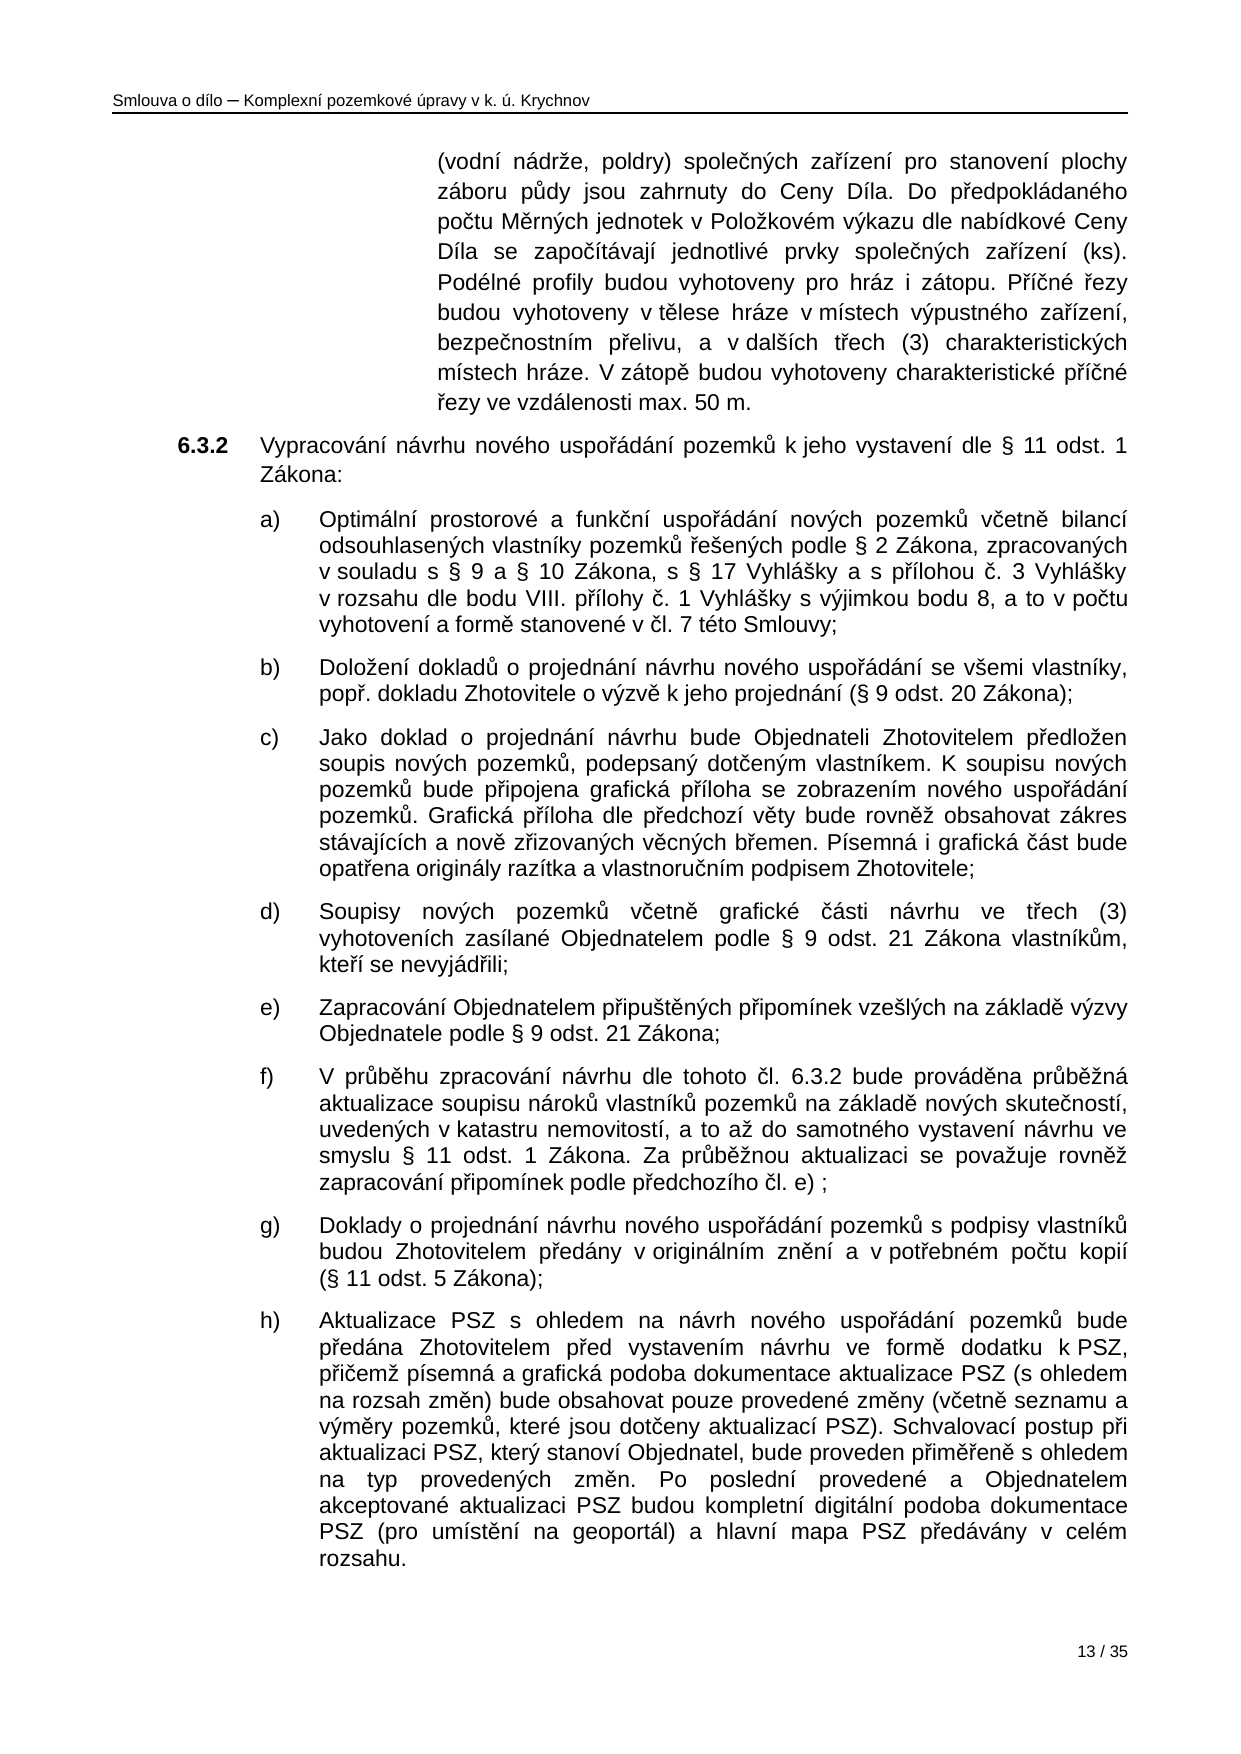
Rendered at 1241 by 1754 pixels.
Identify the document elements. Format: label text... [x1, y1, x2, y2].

list Aktualizace PSZ s ohledem na návrh nového uspořádání pozemků bude předána Zhotovitelem před vystavením návrhu ve formě dodatku k PSZ, přičemž písemná a grafická podoba dokumentace aktualizace PSZ (s ohledem na rozsah změn) bude obsahovat pouze provedené změny (včetně seznamu a výměry pozemků, které jsou dotčeny aktualizací PSZ). Schvalovací postup při aktualizaci PSZ, který stanoví Objednatel, bude proveden přiměřeně s ohledem na typ provedených změn. Po poslední provedené a Objednatelem akceptované aktualizaci PSZ budou kompletní digitální podoba dokumentace PSZ (pro umístění na geoportál) a hlavní mapa PSZ předávány v celém rozsahu. [260, 1307, 1128, 1571]
list Jako doklad o projednání návrhu bude Objednateli Zhotovitelem předložen soupis nových pozemků, podepsaný dotčeným vlastníkem. K soupisu nových pozemků bude připojena grafická příloha se zobrazením nového uspořádání pozemků. Grafická příloha dle předchozí věty bude rovněž obsahovat zákres stávajících a nově zřizovaných věcných břemen. Písemná i grafická část bude opatřena originály razítka a vlastnoručním podpisem Zhotovitele; [260, 723, 1128, 882]
list V průběhu zpracování návrhu dle tohoto čl. 6.3.2 bude prováděna průběžná aktualizace soupisu nároků vlastníků pozemků na základě nových skutečností, uvedených v katastru nemovitostí, a to až do samotného vystavení návrhu ve smyslu § 11 odst. 1 Zákona. Za průběžnou aktualizaci se považuje rovněž zapracování připomínek podle předchozího čl. e) ; [260, 1063, 1128, 1195]
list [334, 148, 1128, 416]
list Doklady o projednání návrhu nového uspořádání pozemků s podpisy vlastníků budou Zhotovitelem předány v originálním znění a v potřebném počtu kopií (§ 11 odst. 5 Zákona); [260, 1212, 1128, 1291]
list Doložení dokladů o projednání návrhu nového uspořádání se všemi vlastníky, popř. dokladu Zhotovitele o výzvě k jeho projednání (§ 9 odst. 20 Zákona); [260, 654, 1128, 707]
text Vypracování návrhu nového uspořádání pozemků k jeho vystavení dle § 11 odst. 1 Zákona: [177, 432, 1128, 487]
list Zapracování Objednatelem připuštěných připomínek vzešlých na základě výzvy Objednatele podle § 9 odst. 21 Zákona; [260, 994, 1128, 1047]
list Optimální prostorové a funkční uspořádání nových pozemků včetně bilancí odsouhlasených vlastníky pozemků řešených podle § 2 Zákona, zpracovaných v souladu s § 9 a § 10 Zákona, s § 17 Vyhlášky a s přílohou č. 3 Vyhlášky v rozsahu dle bodu VIII. přílohy č. 1 Vyhlášky s výjimkou bodu 8, a to v počtu vyhotovení a formě stanovené v čl. 7 této Smlouvy; [260, 506, 1128, 637]
list Soupisy nových pozemků včetně grafické části návrhu ve třech (3) vyhotoveních zasílané Objednatelem podle § 9 odst. 21 Zákona vlastníkům, kteří se nevyjádřili; [260, 898, 1128, 977]
